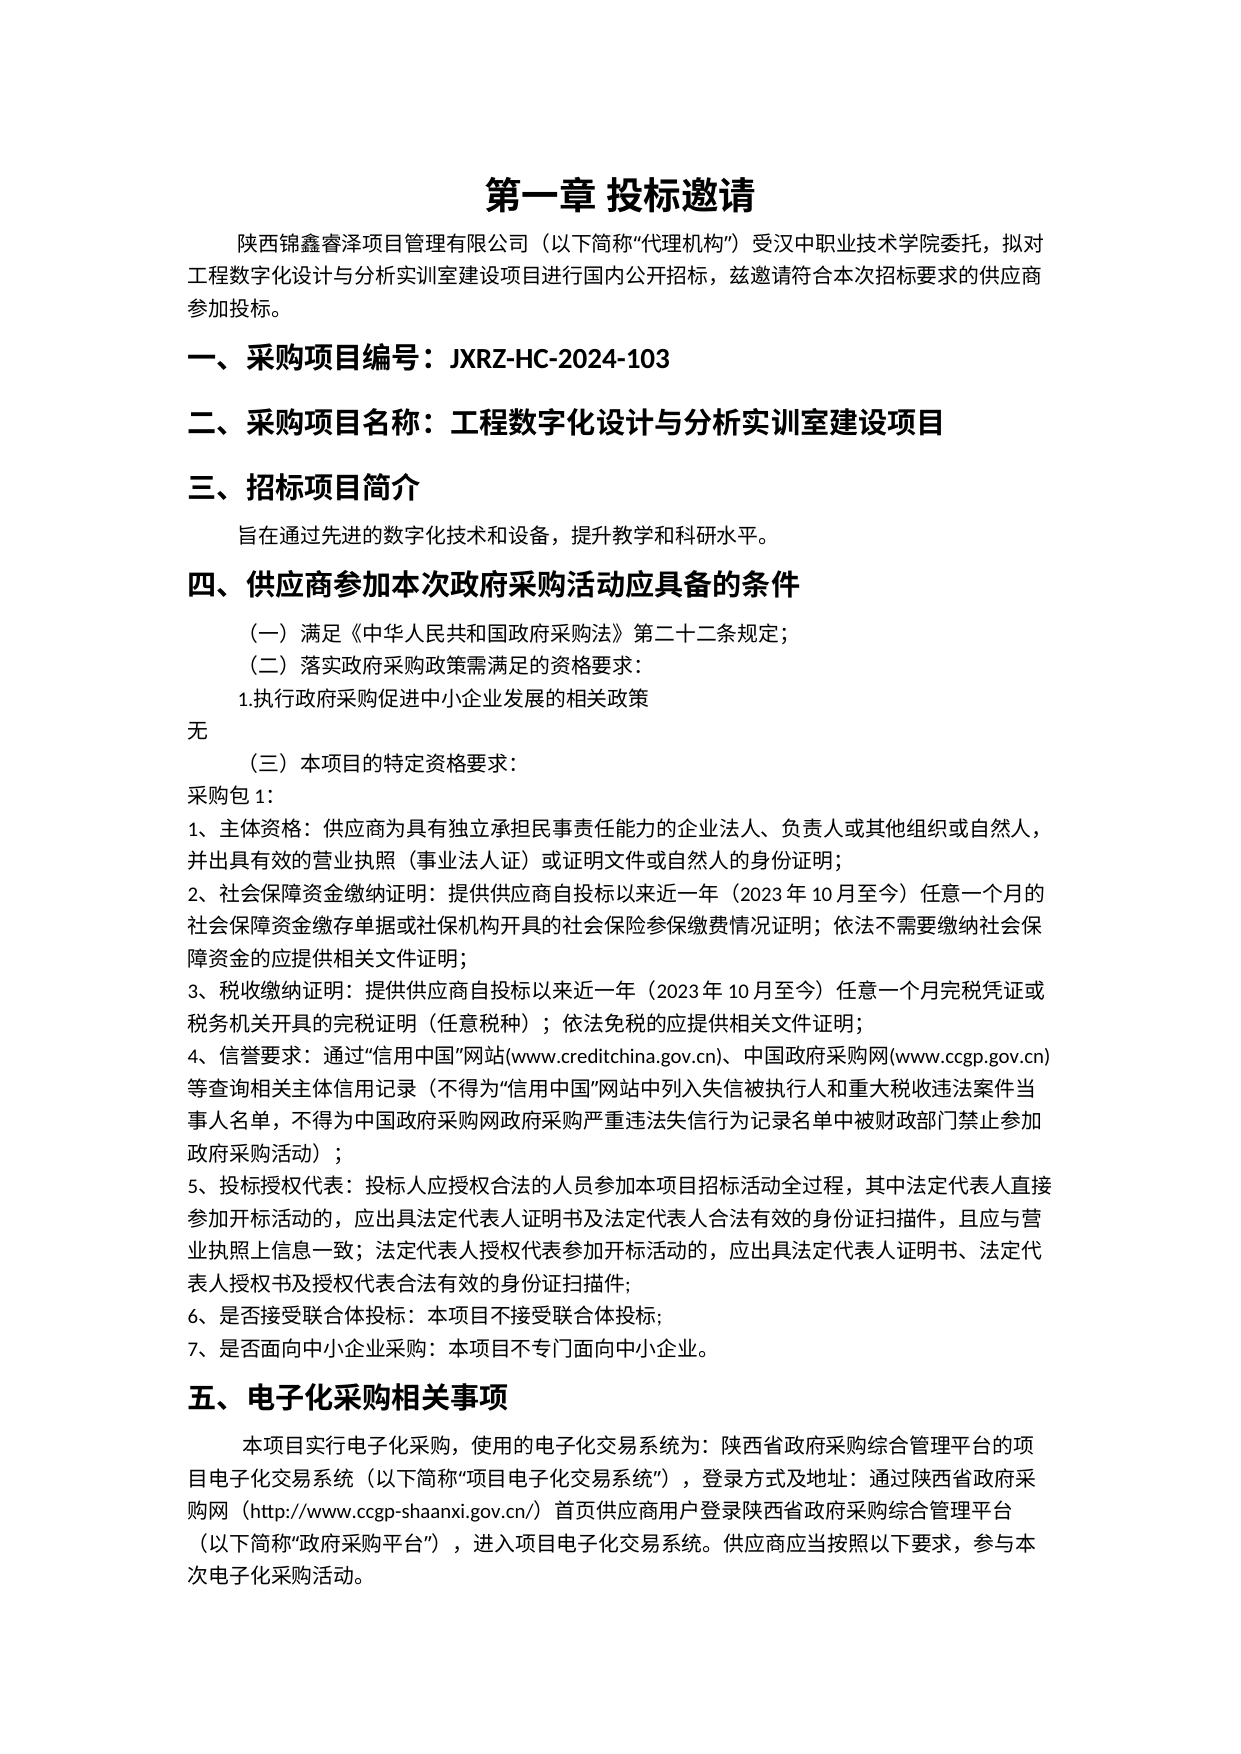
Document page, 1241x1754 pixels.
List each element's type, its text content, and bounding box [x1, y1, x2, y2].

text （一）满足《中华人民共和国政府采购法》第二十二条规定； [187, 617, 1053, 649]
text （三）本项目的特定资格要求： [187, 747, 1053, 779]
text 无 [187, 714, 1053, 747]
text 四、供应商参加本次政府采购活动应具备的条件 [187, 552, 1053, 617]
text 一、采购项目编号：JXRZ-HC-2024-103 [187, 324, 1053, 389]
text 1.执行政府采购促进中小企业发展的相关政策 [187, 682, 1053, 714]
text 本项目实行电子化采购，使用的电子化交易系统为：陕西省政府采购综合管理平台的项目电子化交易系统（以下简称“项目电子化交易系统”），登录方式及地址：通过陕西省政府采购网（http://www.ccgp-shaanxi.gov.cn/）首页供应商用户登录陕西省政府采购综合管理平台（以下简称“政府采购平台”），进入项目电子化交易系统。供应商应当按照以下要求，参与本次电子化采购活动。 [187, 1429, 1053, 1592]
text 五、电子化采购相关事项 [187, 1364, 1053, 1429]
text （二）落实政府采购政策需满足的资格要求： [187, 649, 1053, 682]
text 5、投标授权代表：投标人应授权合法的人员参加本项目招标活动全过程，其中法定代表人直接参加开标活动的，应出具法定代表人证明书及法定代表人合法有效的身份证扫描件，且应与营业执照上信息一致；法定代表人授权代表参加开标活动的，应出具法定代表人证明书、法定代表人授权书及授权代表合法有效的身份证扫描件; [187, 1169, 1053, 1299]
text 1、主体资格：供应商为具有独立承担民事责任能力的企业法人、负责人或其他组织或自然人，并出具有效的营业执照（事业法人证）或证明文件或自然人的身份证明； [187, 812, 1053, 877]
text 4、信誉要求：通过“信用中国”网站(www.creditchina.gov.cn)、中国政府采购网(www.ccgp.gov.cn)等查询相关主体信用记录（不得为“信用中国”网站中列入失信被执行人和重大税收违法案件当事人名单，不得为中国政府采购网政府采购严重违法失信行为记录名单中被财政部门禁止参加政府采购活动）； [187, 1039, 1053, 1169]
text 陕西锦鑫睿泽项目管理有限公司（以下简称“代理机构”）受汉中职业技术学院委托，拟对工程数字化设计与分析实训室建设项目进行国内公开招标，兹邀请符合本次招标要求的供应商参加投标。 [187, 227, 1053, 324]
text 二、采购项目名称：工程数字化设计与分析实训室建设项目 [187, 389, 1053, 454]
text 2、社会保障资金缴纳证明：提供供应商自投标以来近一年（2023年10月至今）任意一个月的社会保障资金缴存单据或社保机构开具的社会保险参保缴费情况证明；依法不需要缴纳社会保障资金的应提供相关文件证明； [187, 877, 1053, 974]
text 7、是否面向中小企业采购：本项目不专门面向中小企业。 [187, 1332, 1053, 1364]
text 第一章 投标邀请 [187, 162, 1053, 227]
text 采购包1： [187, 779, 1053, 812]
text 旨在通过先进的数字化技术和设备，提升教学和科研水平。 [187, 519, 1053, 552]
text 三、招标项目简介 [187, 454, 1053, 519]
text 6、是否接受联合体投标：本项目不接受联合体投标; [187, 1299, 1053, 1332]
text 3、税收缴纳证明：提供供应商自投标以来近一年（2023年10月至今）任意一个月完税凭证或税务机关开具的完税证明（任意税种）；依法免税的应提供相关文件证明； [187, 974, 1053, 1039]
